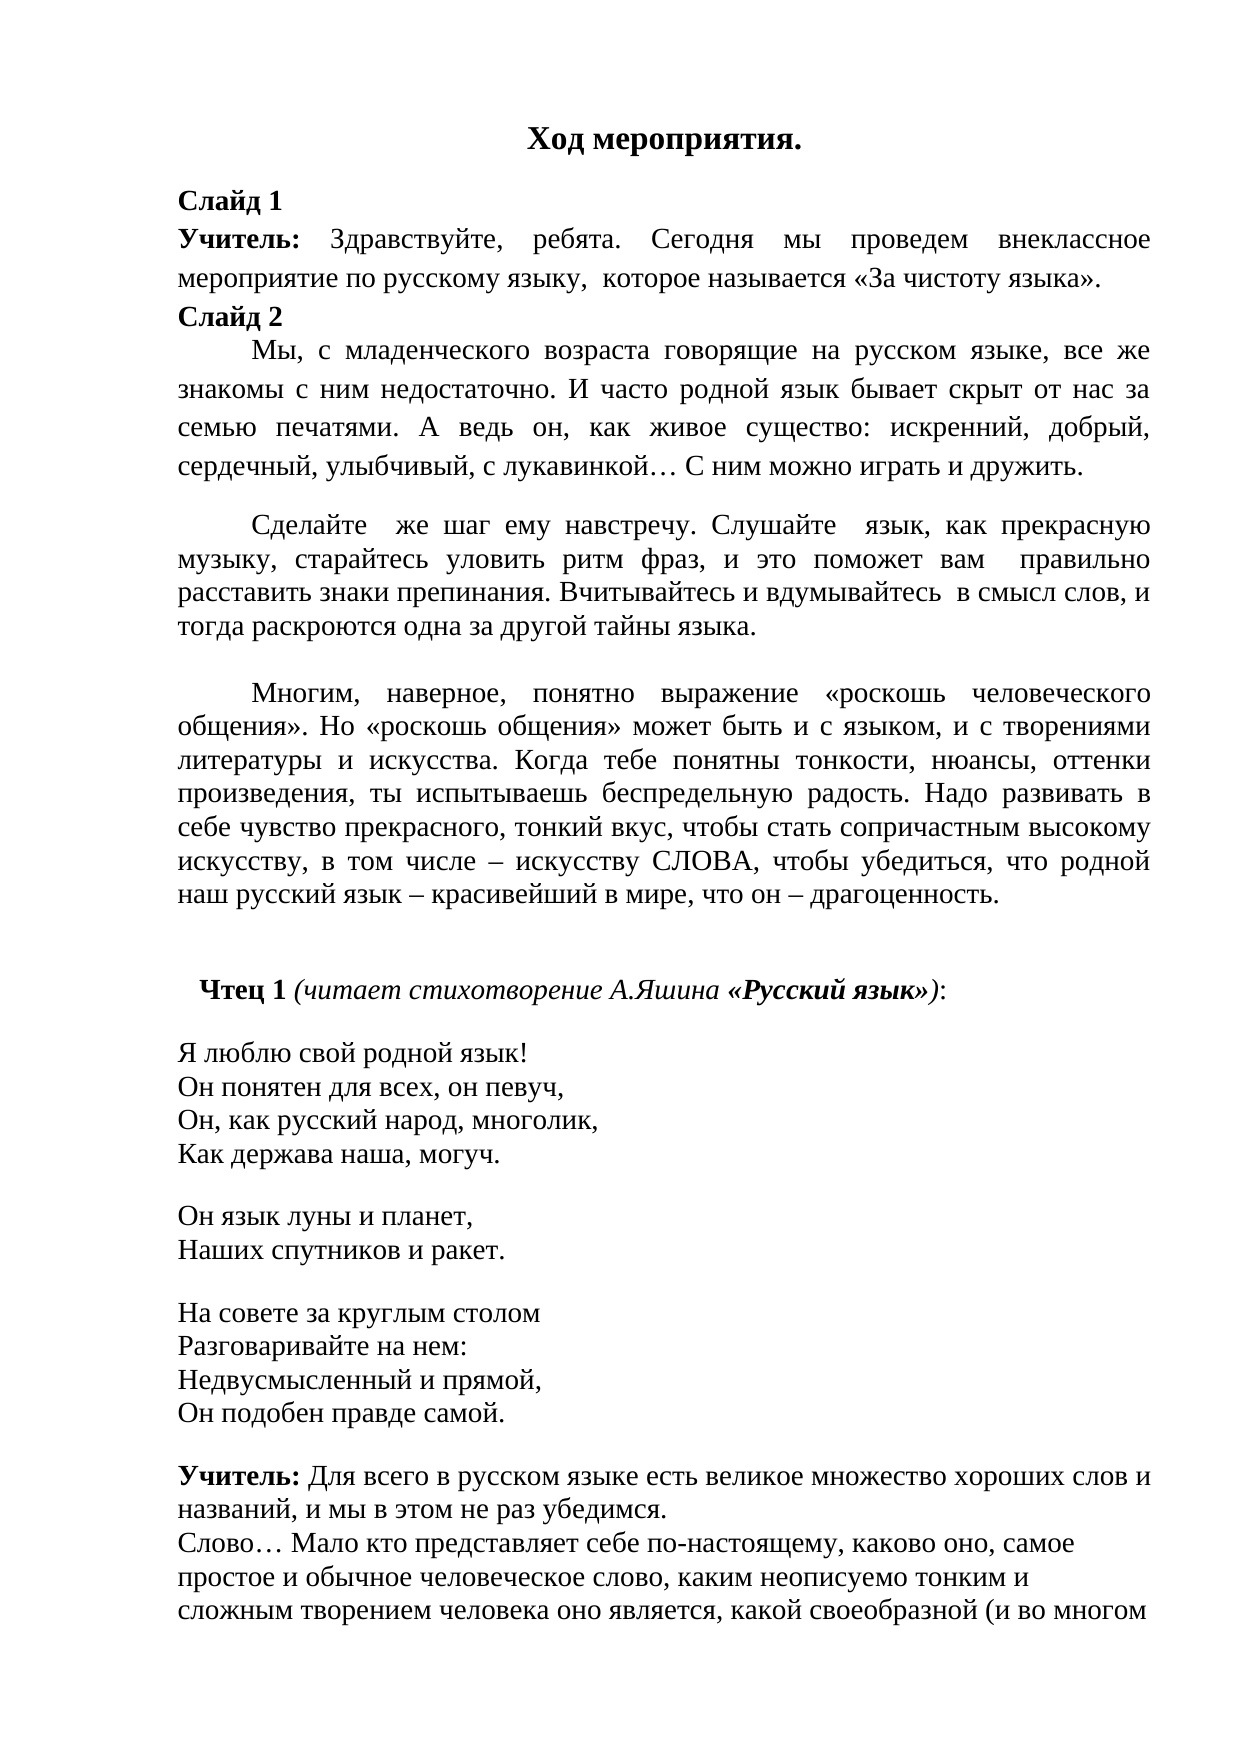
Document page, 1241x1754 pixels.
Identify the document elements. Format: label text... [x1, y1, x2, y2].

text Я люблю свой родной язык! Он понятен для всех, он певуч, Он, как русский народ, многолик, Как держава наша, могуч. [177, 1035, 1152, 1169]
text Он язык луны и планет, Наших спутников и ракет. [177, 1198, 1152, 1266]
text Мы, с младенческого возраста говорящие на русском языке, все же знакомы с ним недостаточно. И часто родной язык бывает скрыт от нас за семью печатями. А ведь он, как живое существо: искренний, добрый, сердечный, улыбчивый, с лукавинкой… С ним можно играть и дружить. [177, 332, 1152, 481]
text Ход мероприятия. [177, 118, 1152, 156]
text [177, 1458, 1152, 1626]
text Слайд 1 [177, 183, 1152, 217]
text Учитель: Здравствуйте, ребята. Сегодня мы проведем внеклассное мероприятие по русскому языку, которое называется «За чистоту языка». [177, 222, 1152, 294]
text Слайд 2 [177, 299, 1152, 332]
text На совете за круглым столом Разговаривайте на нем: Недвусмысленный и прямой, Он подобен правде самой. [177, 1295, 1152, 1429]
text Сделайте же шаг ему навстречу. Слушайте язык, как прекрасную музыку, старайтесь уловить ритм фраз, и это поможет вам правильно расставить знаки препинания. Вчитывайтесь и вдумывайтесь в смысл слов, и тогда раскроются одна за другой тайны языка. [177, 507, 1152, 641]
text Чтец 1 (читает стихотворение А.Яшина «Русский язык»): [177, 972, 1152, 1006]
text Многим, наверное, понятно выражение «роскошь человеческого общения». Но «роскошь общения» может быть и с языком, и с творениями литературы и искусства. Когда тебе понятны тонкости, нюансы, оттенки произведения, ты испытываешь беспредельную радость. Надо развивать в себе чувство прекрасного, тонкий вкус, чтобы стать сопричастным высокому искусству, в том числе – искусству СЛОВА, чтобы убедиться, что родной наш русский язык – красивейший в мире, что он – драгоценность. [177, 675, 1152, 910]
